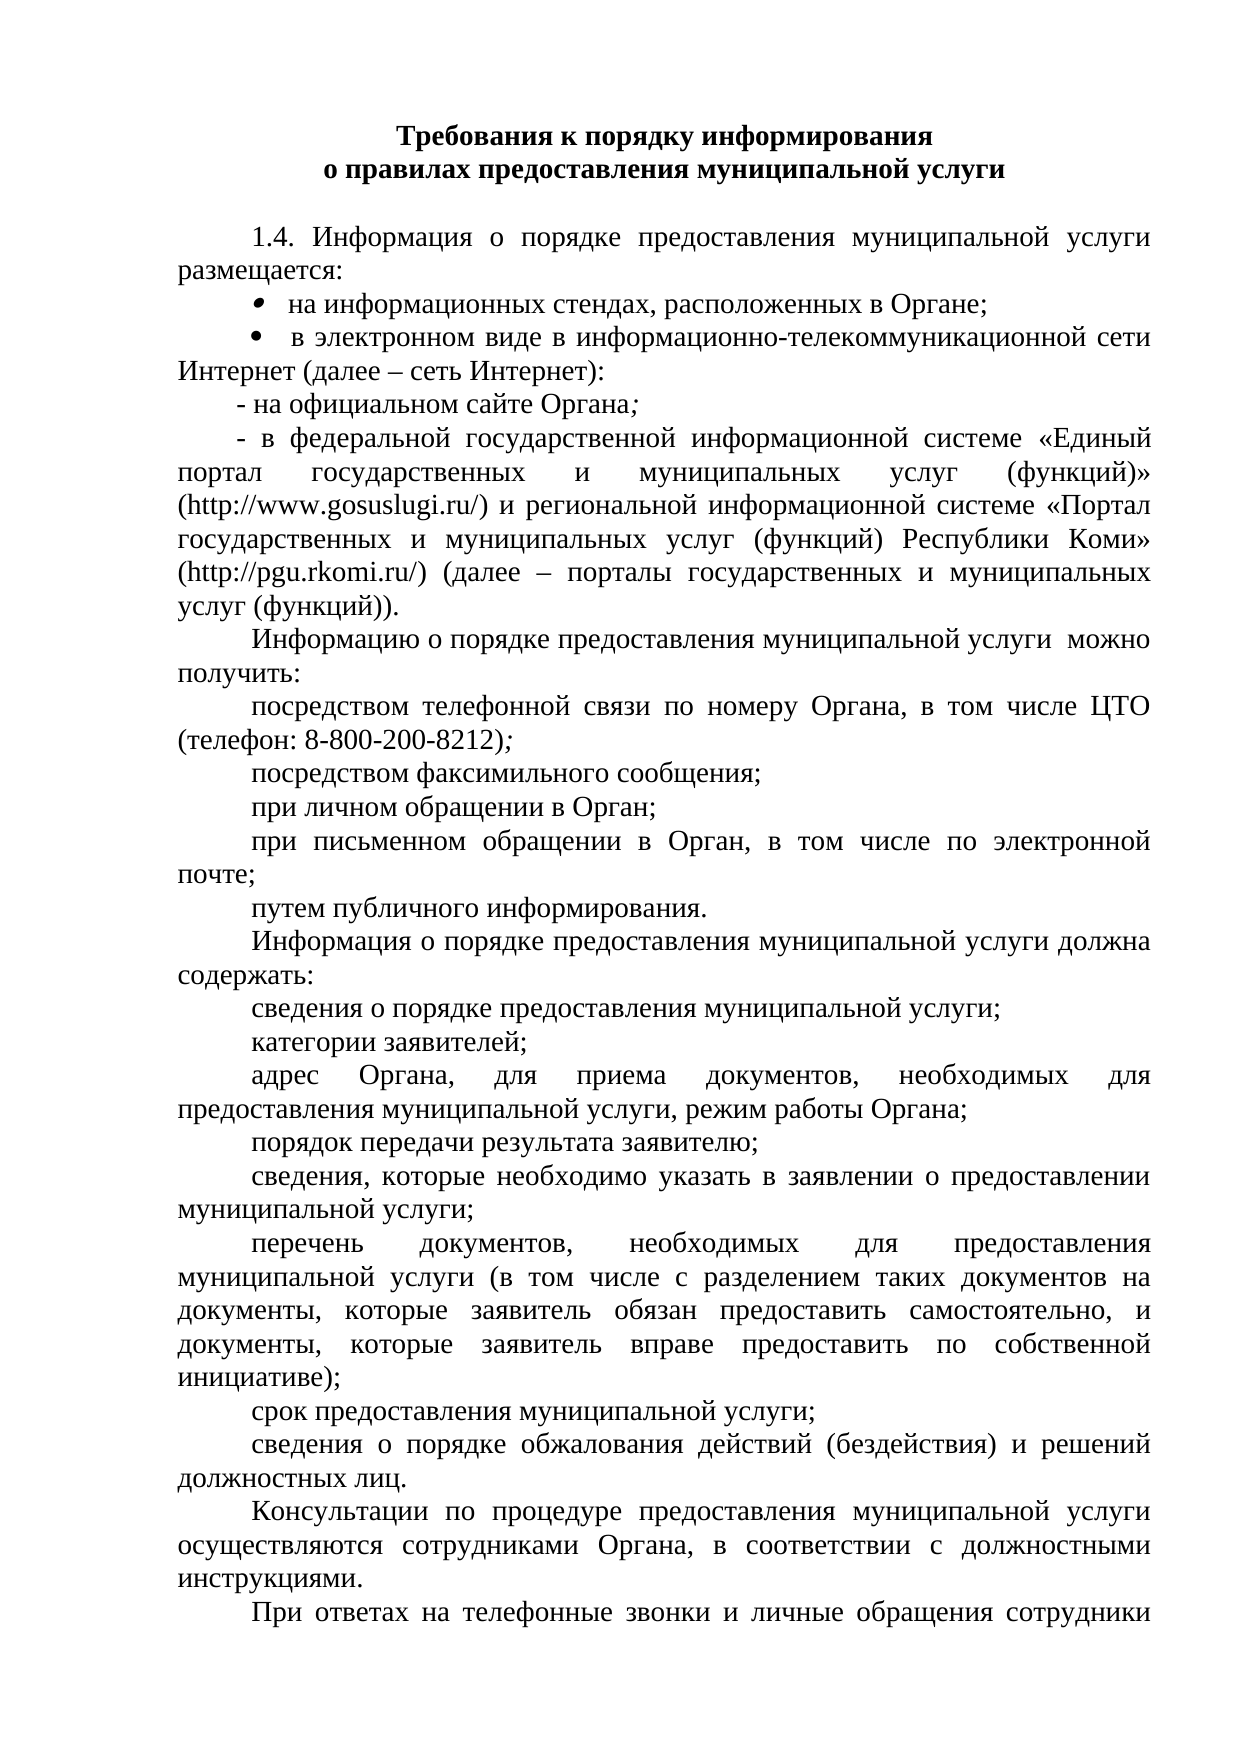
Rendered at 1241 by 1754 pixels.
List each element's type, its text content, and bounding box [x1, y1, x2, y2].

list на информационных стендах, расположенных в Органе; [177, 286, 1152, 319]
text сведения, которые необходимо указать в заявлении о предоставлении муниципальной услуги; [177, 1158, 1152, 1225]
text путем публичного информирования. [177, 890, 1152, 923]
text посредством телефонной связи по номеру Органа, в том числе ЦТО (телефон: 8-800-200-8212); [177, 688, 1152, 756]
text категории заявителей; [177, 1024, 1152, 1057]
text сведения о порядке предоставления муниципальной услуги; [177, 990, 1152, 1024]
text перечень документов, необходимых для предоставления муниципальной услуги (в том числе с разделением таких документов на документы, которые заявитель обязан предоставить самостоятельно, и документы, которые заявитель вправе предоставить по собственной инициативе); [177, 1225, 1152, 1393]
text адрес Органа, для приема документов, необходимых для предоставления муниципальной услуги, режим работы Органа; [177, 1057, 1152, 1124]
text Требования к порядку информирования [177, 118, 1152, 152]
text 1.4. Информация о порядке предоставления муниципальной услуги размещается: [177, 219, 1152, 286]
text о правилах предоставления муниципальной услуги [177, 152, 1152, 185]
list в электронном виде в информационно-телекоммуникационной сети Интернет (далее – сеть Интернет): [177, 319, 1152, 387]
text сведения о порядке обжалования действий (бездействия) и решений должностных лиц. [177, 1426, 1152, 1493]
text при личном обращении в Орган; [177, 789, 1152, 823]
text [177, 1594, 1152, 1628]
text - на официальном сайте Органа; [177, 387, 1152, 420]
text при письменном обращении в Орган, в том числе по электронной почте; [177, 823, 1152, 890]
text посредством факсимильного сообщения; [177, 756, 1152, 789]
text порядок передачи результата заявителю; [177, 1124, 1152, 1158]
text Консультации по процедуре предоставления муниципальной услуги осуществляются сотрудниками Органа, в соответствии с должностными инструкциями. [177, 1493, 1152, 1594]
text срок предоставления муниципальной услуги; [177, 1393, 1152, 1426]
text Информация о порядке предоставления муниципальной услуги должна содержать: [177, 923, 1152, 990]
text - в федеральной государственной информационной системе «Единый портал государственных и муниципальных услуг (функций)» (http://www.gosuslugi.ru/) и региональной информационной системе «Портал государственных и муниципальных услуг (функций) Республики Коми» (http://pgu.rkomi.ru/) (далее – порталы государственных и муниципальных услуг (функций)). [177, 420, 1152, 621]
text Информацию о порядке предоставления муниципальной услуги можно получить: [177, 621, 1152, 688]
